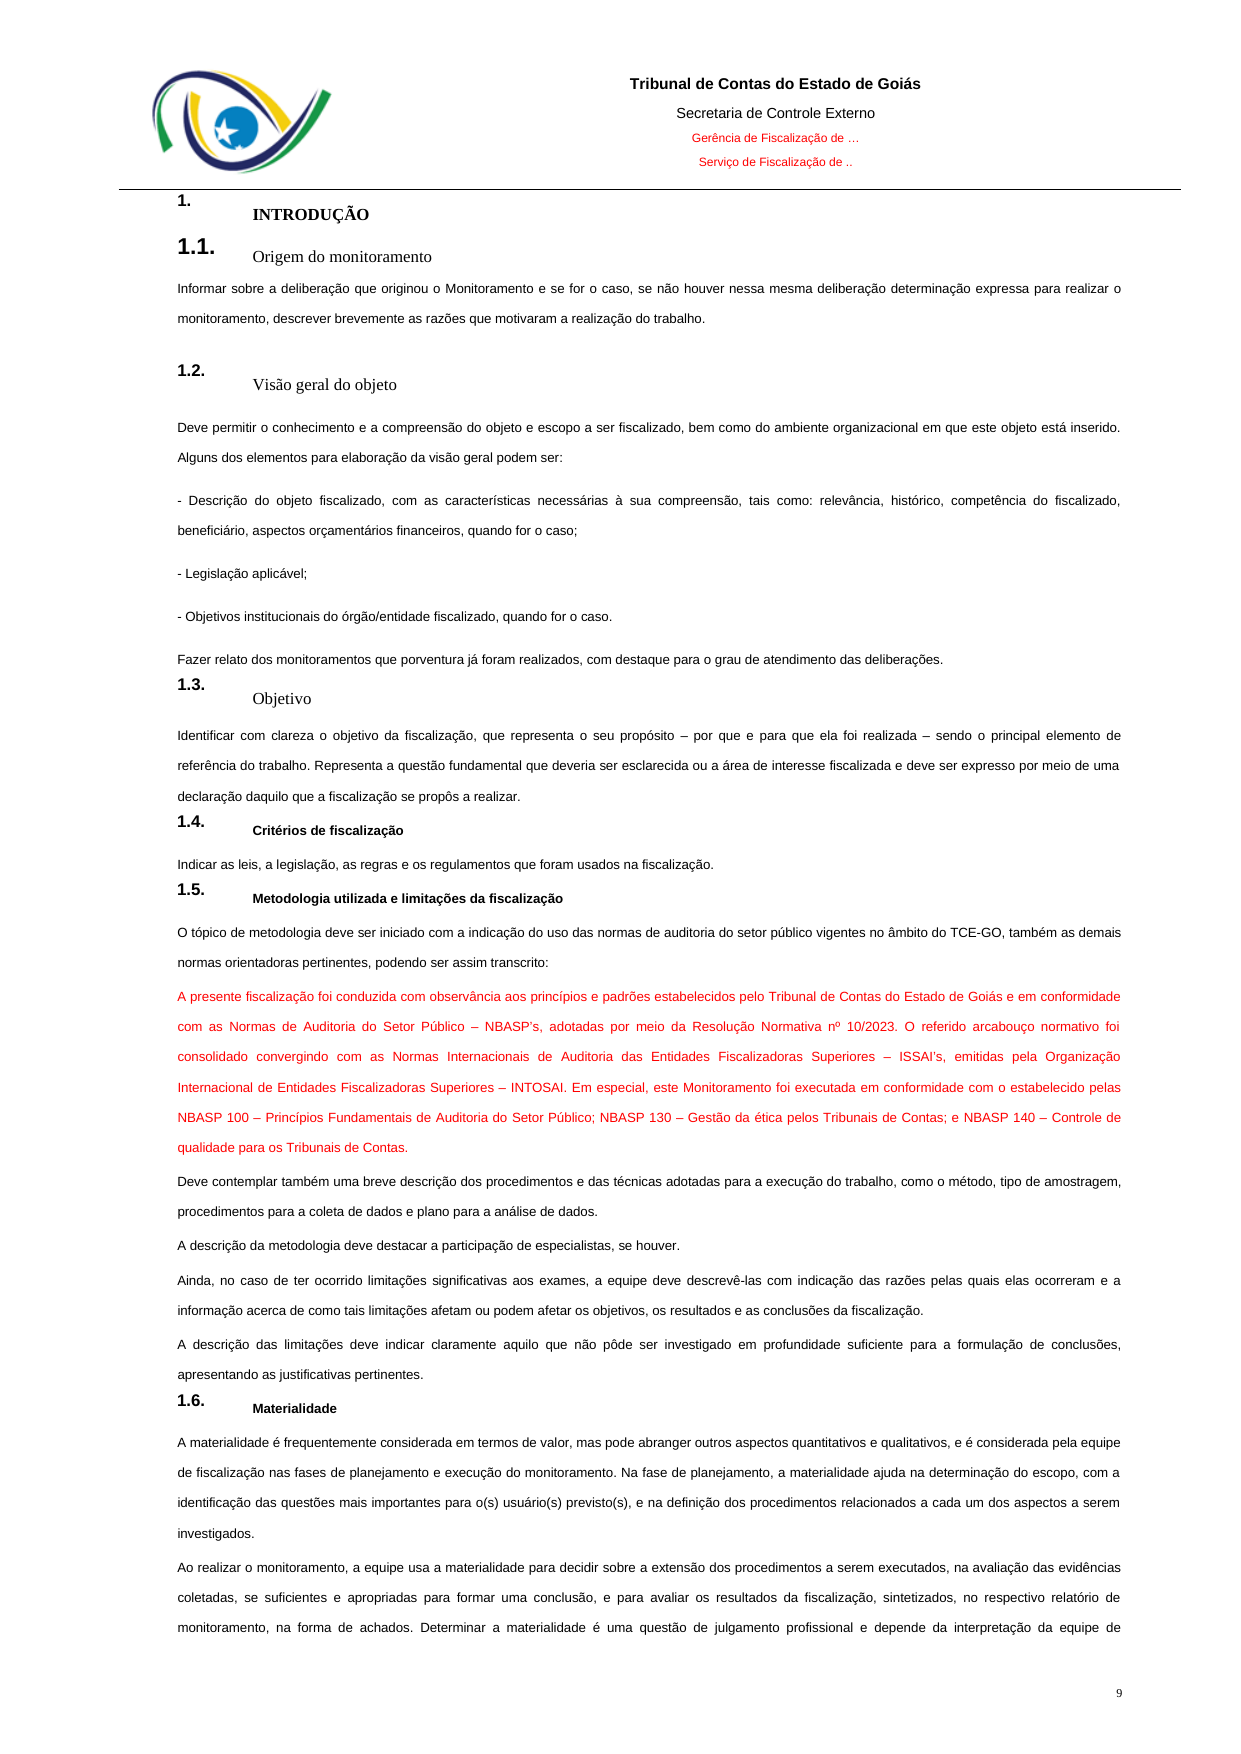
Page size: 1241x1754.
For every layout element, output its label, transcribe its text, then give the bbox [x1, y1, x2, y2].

text - Objetivos institucionais do órgão/entidade fiscalizado, quando for o caso. [177, 598, 1122, 624]
subtitle Metodologia utilizada e limitações da fiscalização [177, 880, 1122, 906]
text A descrição das limitações deve indicar claramente aquilo que não pôde ser investigado em profundidade suficiente para a formulação de conclusões, apresentando as justificativas pertinentes. [177, 1326, 1122, 1382]
text A materialidade é frequentemente considerada em termos de valor, mas pode abranger outros aspectos quantitativos e qualitativos, e é considerada pela equipe de fiscalização nas fases de planejamento e execução do monitoramento. Na fase de planejamento, a materialidade ajuda na determinação do escopo, com a identificação das questões mais importantes para o(s) usuário(s) previsto(s), e na definição dos procedimentos relacionados a cada um dos aspectos a serem investigados. [177, 1424, 1122, 1541]
text - Legislação aplicável; [177, 555, 1122, 582]
text Ainda, no caso de ter ocorrido limitações significativas aos exames, a equipe deve descrevê-las com indicação das razões pelas quais elas ocorreram e a informação acerca de como tais limitações afetam ou podem afetar os objetivos, os resultados e as conclusões da fiscalização. [177, 1262, 1122, 1318]
subtitle INTRODUÇÃO [177, 191, 1161, 224]
text Deve permitir o conhecimento e a compreensão do objeto e escopo a ser fiscalizado, bem como do ambiente organizacional em que este objeto está inserido. Alguns dos elementos para elaboração da visão geral podem ser: [177, 409, 1122, 466]
subtitle Critérios de fiscalização [177, 812, 1122, 838]
text Identificar com clareza o objetivo da fiscalização, que representa o seu propósito – por que e para que ela foi realizada – sendo o principal elemento de referência do trabalho. Representa a questão fundamental que deveria ser esclarecida ou a área de interesse fiscalizada e deve ser expresso por meio de uma declaração daquilo que a fiscalização se propôs a realizar. [177, 717, 1122, 804]
subtitle Objetivo [177, 675, 1122, 708]
text O tópico de metodologia deve ser iniciado com a indicação do uso das normas de auditoria do setor público vigentes no âmbito do TCE-GO, também as demais normas orientadoras pertinentes, podendo ser assim transcrito: [177, 914, 1122, 970]
text Deve contemplar também uma breve descrição dos procedimentos e das técnicas adotadas para a execução do trabalho, como o método, tipo de amostragem, procedimentos para a coleta de dados e plano para a análise de dados. [177, 1163, 1122, 1220]
subtitle Materialidade [177, 1390, 1122, 1416]
text A presente fiscalização foi conduzida com observância aos princípios e padrões estabelecidos pelo Tribunal de Contas do Estado de Goiás e em conformidade com as Normas de Auditoria do Setor Público – NBASP’s, adotadas por meio da Resolução Normativa nº 10/2023. O referido arcabouço normativo foi consolidado convergindo com as Normas Internacionais de Auditoria das Entidades Fiscalizadoras Superiores – ISSAI’s, emitidas pela Organização Internacional de Entidades Fiscalizadoras Superiores – INTOSAI. Em especial, este Monitoramento foi executada em conformidade com o estabelecido pelas NBASP 100 – Princípios Fundamentais de Auditoria do Setor Público; NBASP 130 – Gestão da ética pelos Tribunais de Contas; e NBASP 140 – Controle de qualidade para os Tribunais de Contas. [177, 978, 1122, 1156]
text Indicar as leis, a legislação, as regras e os regulamentos que foram usados na fiscalização. [177, 846, 1122, 872]
text A descrição da metodologia deve destacar a participação de especialistas, se houver. [177, 1227, 1122, 1254]
subtitle Visão geral do objeto [177, 361, 1122, 394]
text Fazer relato dos monitoramentos que porventura já foram realizados, com destaque para o grau de atendimento das deliberações. [177, 641, 1122, 667]
text - Descrição do objeto fiscalizado, com as características necessárias à sua compreensão, tais como: relevância, histórico, competência do fiscalizado, beneficiário, aspectos orçamentários financeiros, quando for o caso; [177, 482, 1122, 539]
picture [145, 63, 337, 181]
text Informar sobre a deliberação que originou o Monitoramento e se for o caso, se não houver nessa mesma deliberação determinação expressa para realizar o monitoramento, descrever brevemente as razões que motivaram a realização do trabalho. [177, 270, 1122, 327]
subtitle Origem do monitoramento [177, 233, 1122, 266]
